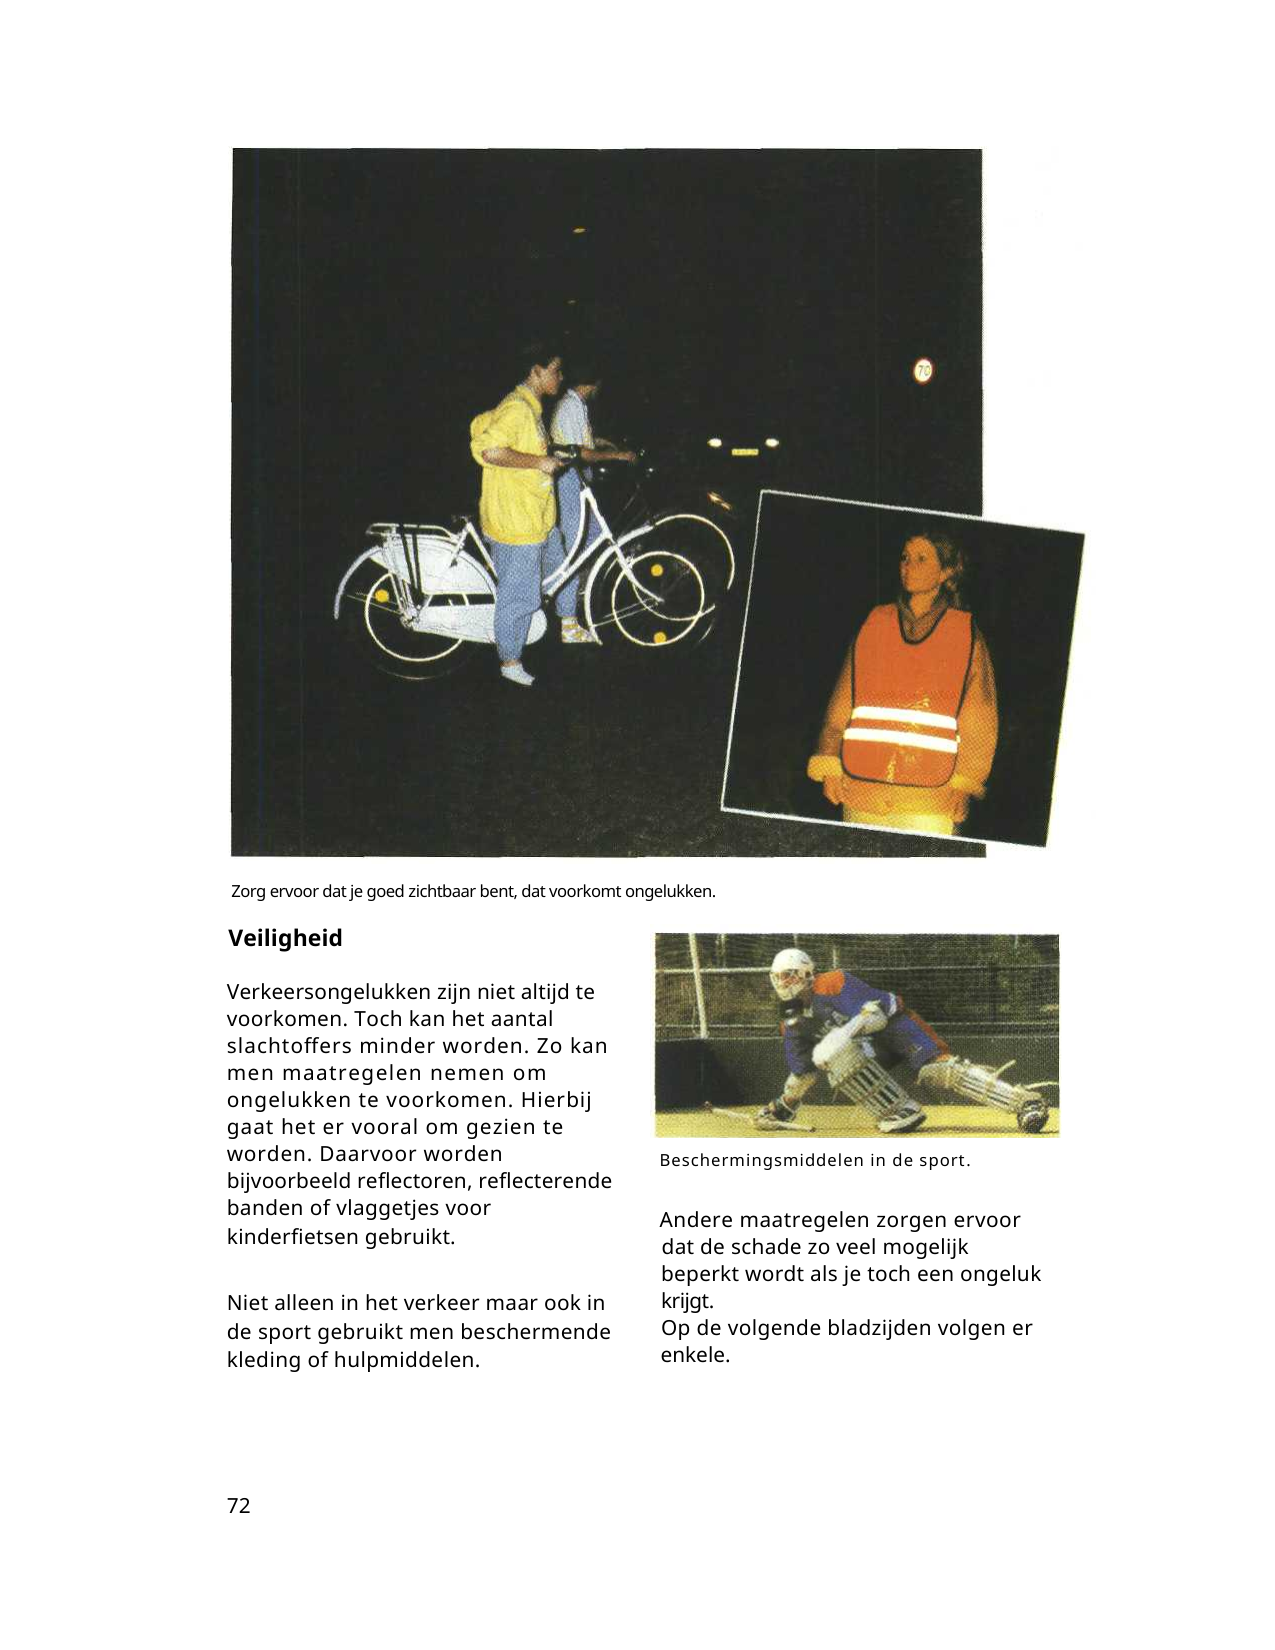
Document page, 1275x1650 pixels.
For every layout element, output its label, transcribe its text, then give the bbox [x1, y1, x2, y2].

text Andere maatregelen zorgen ervoor [659, 1206, 1097, 1233]
text Niet alleen in het verkeer maar ook in de sport gebruikt men beschermende kleding of hulpmiddelen. [227, 1288, 631, 1374]
text kinderfietsen gebruikt. [227, 1222, 627, 1251]
picture [648, 924, 1061, 1137]
text krijgt. [661, 1287, 1097, 1314]
text enkele. [660, 1341, 1097, 1368]
text Verkeersongelukken zijn niet altijd te voorkomen. Toch kan het aantal slachtoffers minder worden. Zo kan men maatregelen nemen om ongelukken te voorkomen. Hierbij gaat het er vooral om gezien te worden. Daarvoor worden bijvoorbeeld reflectoren, reflecterende banden of vlaggetjes voor [227, 978, 627, 1221]
text dat de schade zo veel mogelijk [661, 1233, 1097, 1260]
text beperkt wordt als je toch een ongeluk [661, 1260, 1110, 1287]
text Veiligheid [228, 922, 631, 953]
text Op de volgende bladzijden volgen er [661, 1314, 1097, 1341]
picture [227, 146, 1096, 862]
